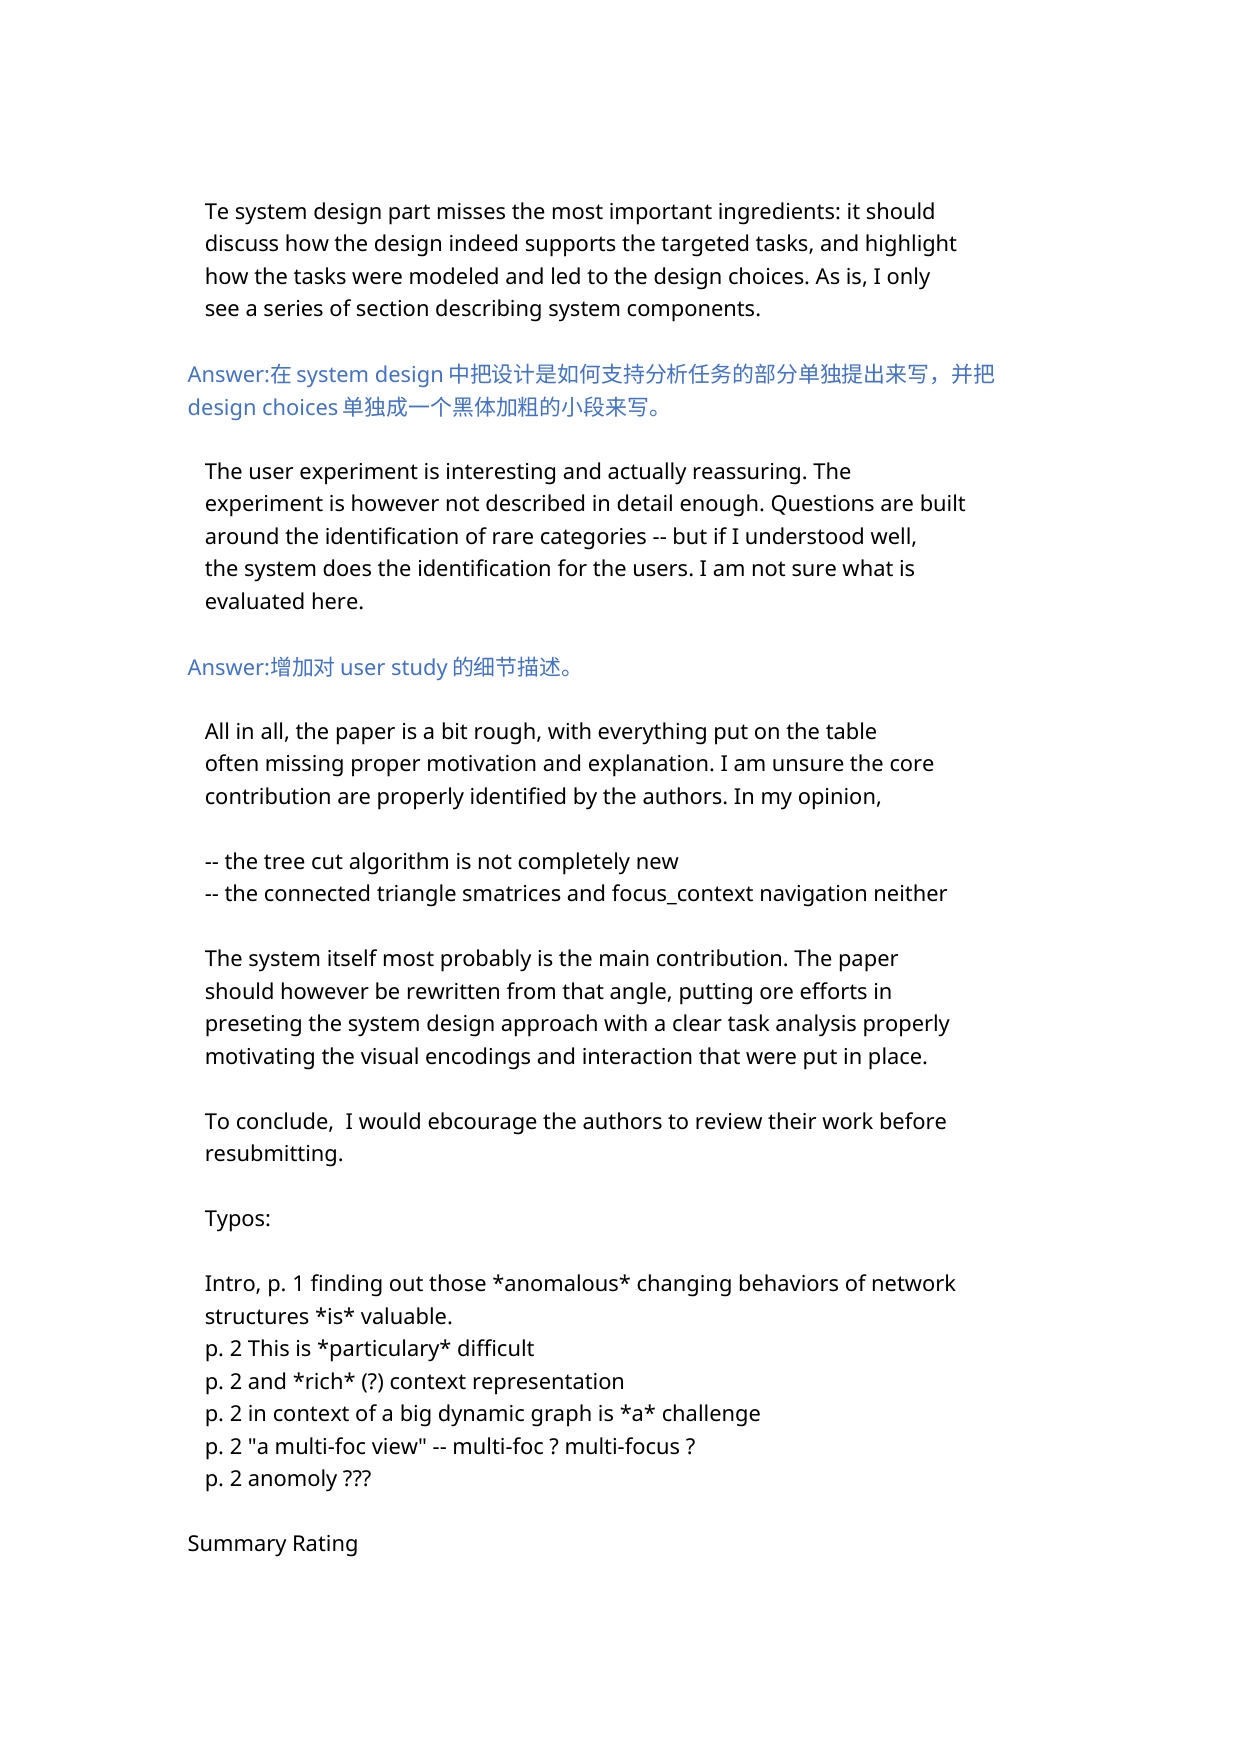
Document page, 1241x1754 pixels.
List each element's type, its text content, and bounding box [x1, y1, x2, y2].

text resubmitting. [187, 1137, 1053, 1169]
text Intro, p. 1 finding out those *anomalous* changing behaviors of network [187, 1267, 1053, 1299]
text preseting the system design approach with a clear task analysis properly [187, 1007, 1053, 1039]
text Answer:在system design中把设计是如何支持分析任务的部分单独提出来写，并把design choices单独成一个黑体加粗的小段来写。 [187, 357, 1053, 422]
text motivating the visual encodings and interaction that were put in place. [187, 1039, 1053, 1072]
text structures *is* valuable. [187, 1299, 1053, 1332]
text around the identification of rare categories -- but if I understood well, [187, 519, 1053, 552]
text All in all, the paper is a bit rough, with everything put on the table [187, 714, 1053, 747]
text Te system design part misses the most important ingredients: it should [187, 194, 1053, 227]
text p. 2 This is *particulary* difficult [187, 1332, 1053, 1364]
text evaluated here. [187, 584, 1053, 617]
text see a series of section describing system components. [187, 292, 1053, 324]
text how the tasks were modeled and led to the design choices. As is, I only [187, 259, 1053, 292]
text p. 2 in context of a big dynamic graph is *a* challenge [187, 1397, 1053, 1429]
text Typos: [187, 1202, 1053, 1234]
text should however be rewritten from that angle, putting ore efforts in [187, 974, 1053, 1007]
text p. 2 anomoly ??? [187, 1462, 1053, 1494]
text discuss how the design indeed supports the targeted tasks, and highlight [187, 227, 1053, 259]
text To conclude, I would ebcourage the authors to review their work before [187, 1104, 1053, 1137]
text Summary Rating [187, 1527, 1053, 1559]
text -- the connected triangle smatrices and focus_context navigation neither [187, 877, 1053, 909]
text experiment is however not described in detail enough. Questions are built [187, 487, 1053, 519]
text Answer:增加对user study的细节描述。 [187, 649, 1053, 682]
text p. 2 "a multi-foc view" -- multi-foc ? multi-focus ? [187, 1429, 1053, 1462]
text -- the tree cut algorithm is not completely new [187, 844, 1053, 877]
text The system itself most probably is the main contribution. The paper [187, 942, 1053, 974]
text The user experiment is interesting and actually reassuring. The [187, 454, 1053, 487]
text the system does the identification for the users. I am not sure what is [187, 552, 1053, 584]
text p. 2 and *rich* (?) context representation [187, 1364, 1053, 1397]
text contribution are properly identified by the authors. In my opinion, [187, 779, 1053, 812]
text often missing proper motivation and explanation. I am unsure the core [187, 747, 1053, 779]
